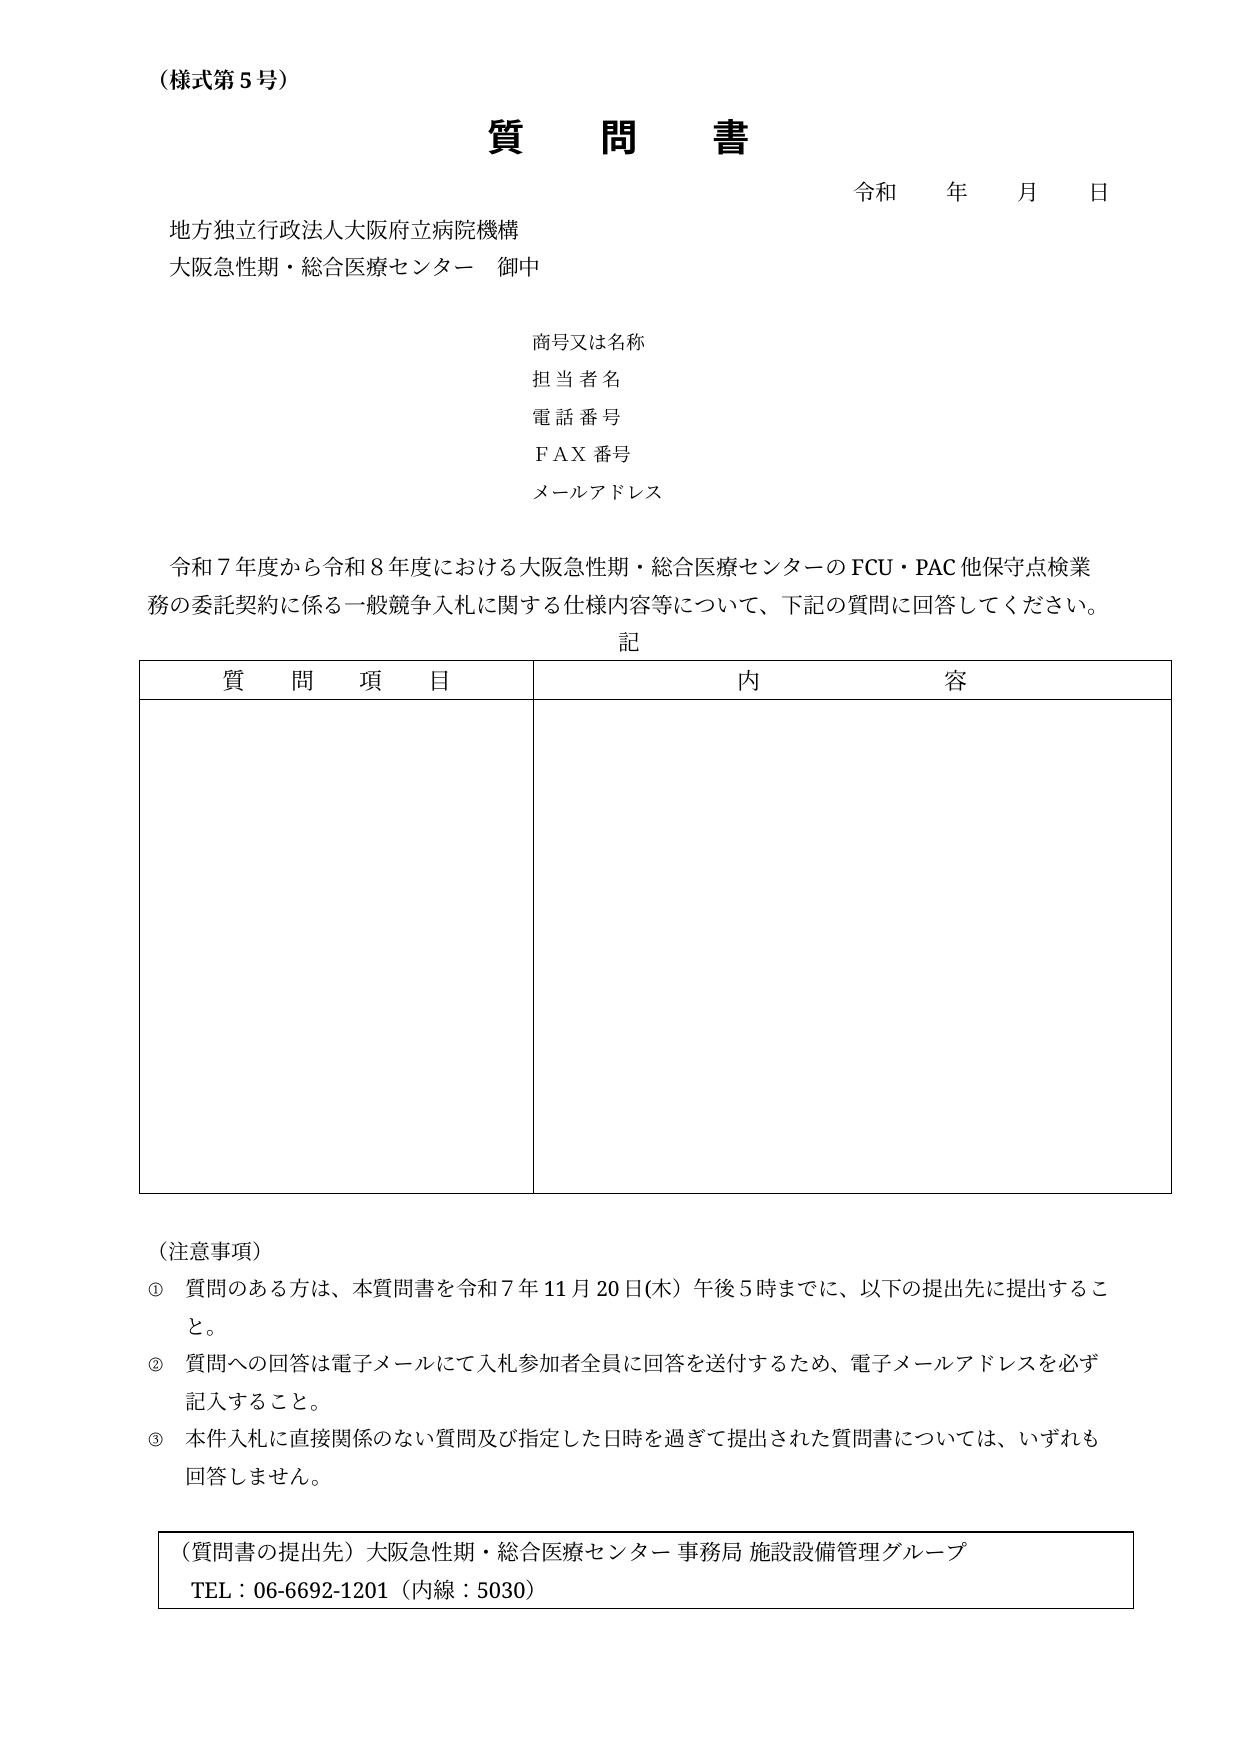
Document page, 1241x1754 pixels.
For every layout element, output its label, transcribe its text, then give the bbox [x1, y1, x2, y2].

text （様式第5号） [148, 60, 1085, 97]
list 質問のある方は、本質問書を令和７年11月20日(木）午後５時までに、以下の提出先に提出すること。 [148, 1269, 1110, 1344]
list 質問への回答は電子メールにて入札参加者全員に回答を送付するため、電子メールアドレスを必ず記入すること。 [148, 1344, 1110, 1419]
text ＦＡＸ 番号 [148, 435, 1110, 472]
text 質 問 書 [148, 97, 1089, 172]
table_header 内 容 [534, 661, 1171, 698]
text メールアドレス [148, 472, 1110, 510]
text 令和 年 月 日 [148, 172, 1110, 210]
text （注意事項） [148, 1231, 1110, 1269]
list 本件入札に直接関係のない質問及び指定した日時を過ぎて提出された質問書については、いずれも回答しません。 [148, 1419, 1110, 1494]
text 地方独立行政法人大阪府立病院機構 [148, 210, 1110, 247]
text 担 当 者 名 [148, 360, 1110, 397]
subtitle 記 [148, 622, 1110, 660]
text 大阪急性期・総合医療センター 御中 [148, 247, 1110, 285]
text 商号又は名称 [148, 322, 1110, 360]
table_header 質 問 項 目 [140, 661, 533, 698]
text 令和７年度から令和８年度における大阪急性期・総合医療センターのFCU・PAC他保守点検業務の委託契約に係る一般競争入札に関する仕様内容等について、下記の質問に回答してください。 [148, 547, 1110, 622]
table_cell [140, 700, 533, 1193]
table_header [159, 1533, 1133, 1607]
text 電 話 番 号 [148, 397, 1110, 435]
table_cell [534, 700, 1171, 1193]
